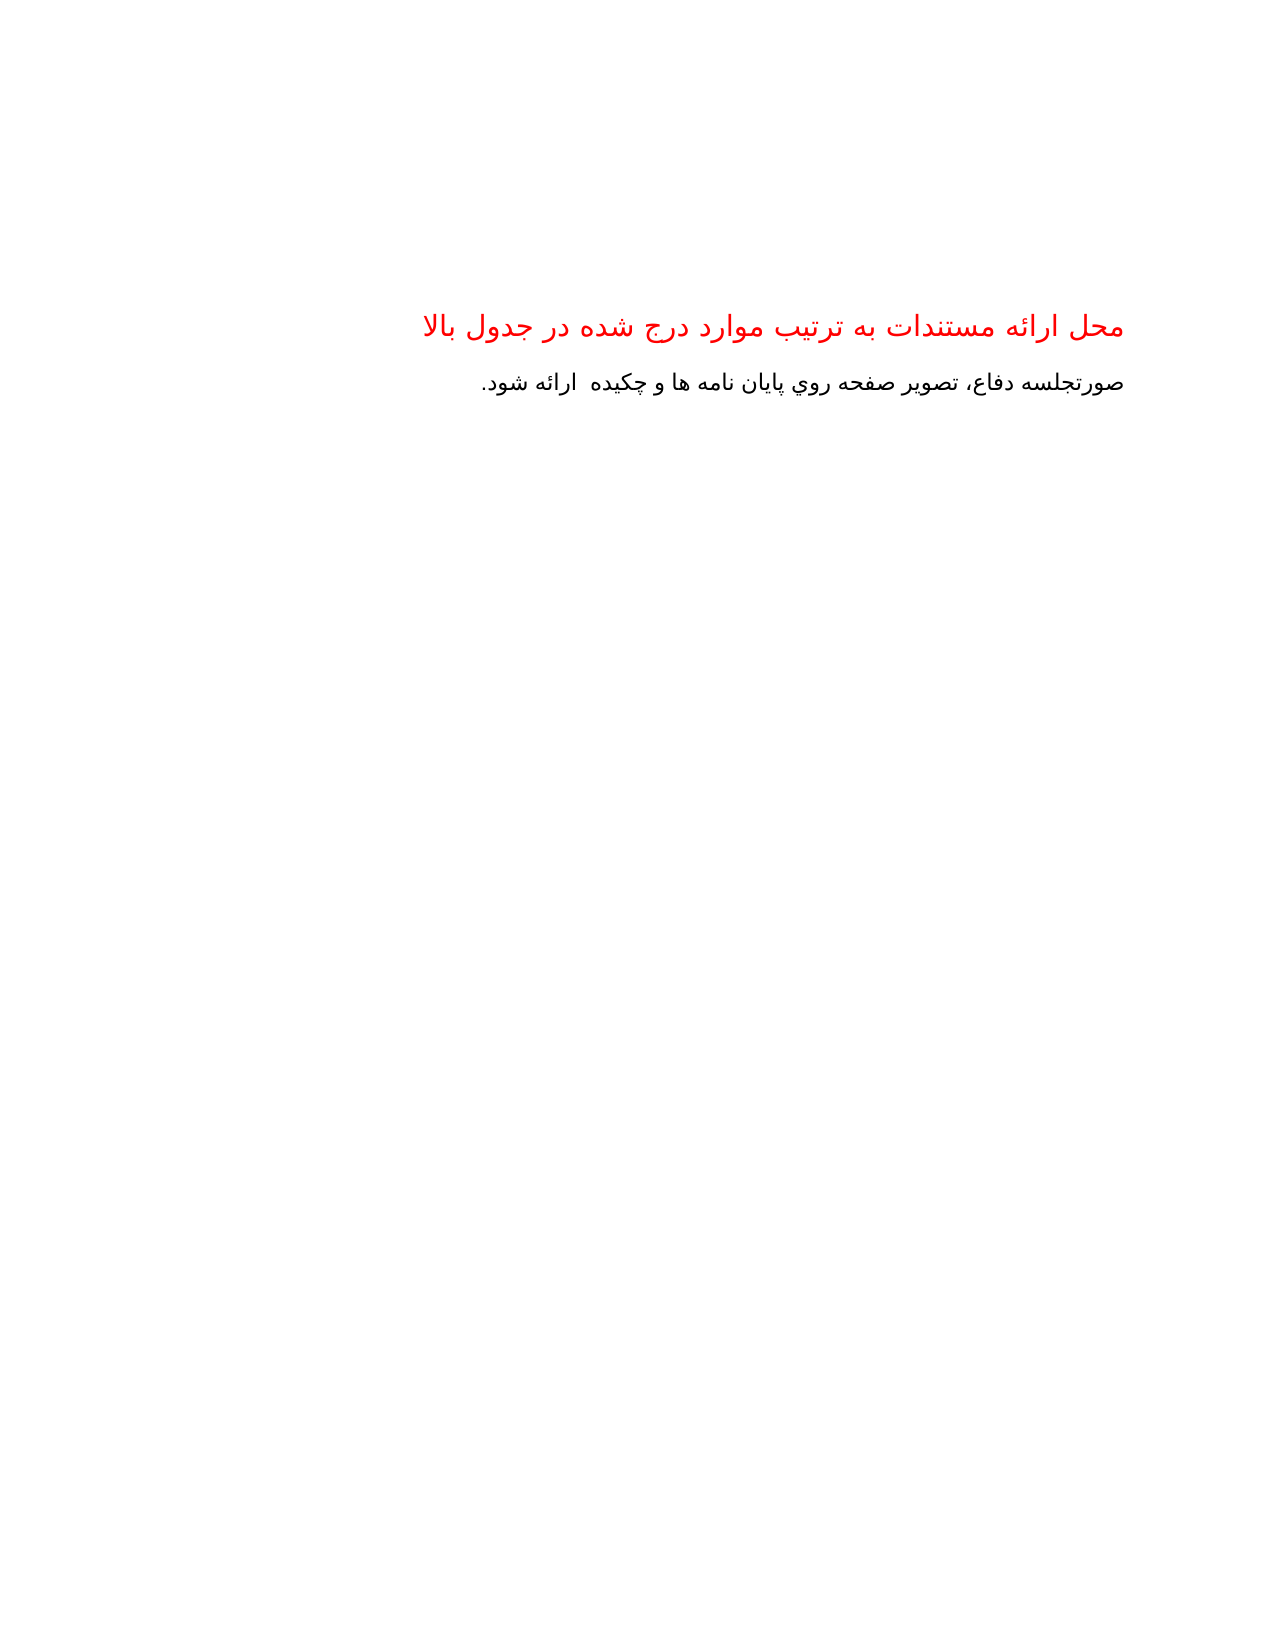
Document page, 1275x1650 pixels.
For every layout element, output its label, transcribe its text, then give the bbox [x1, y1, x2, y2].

text صورتجلسه دفاع، تصوير صفحه روي پايان نامه ها و چکيده ارائه شود. [150, 369, 1125, 395]
text محل ارائه مستندات به ترتيب موارد درج شده در جدول بالا [150, 309, 1125, 343]
